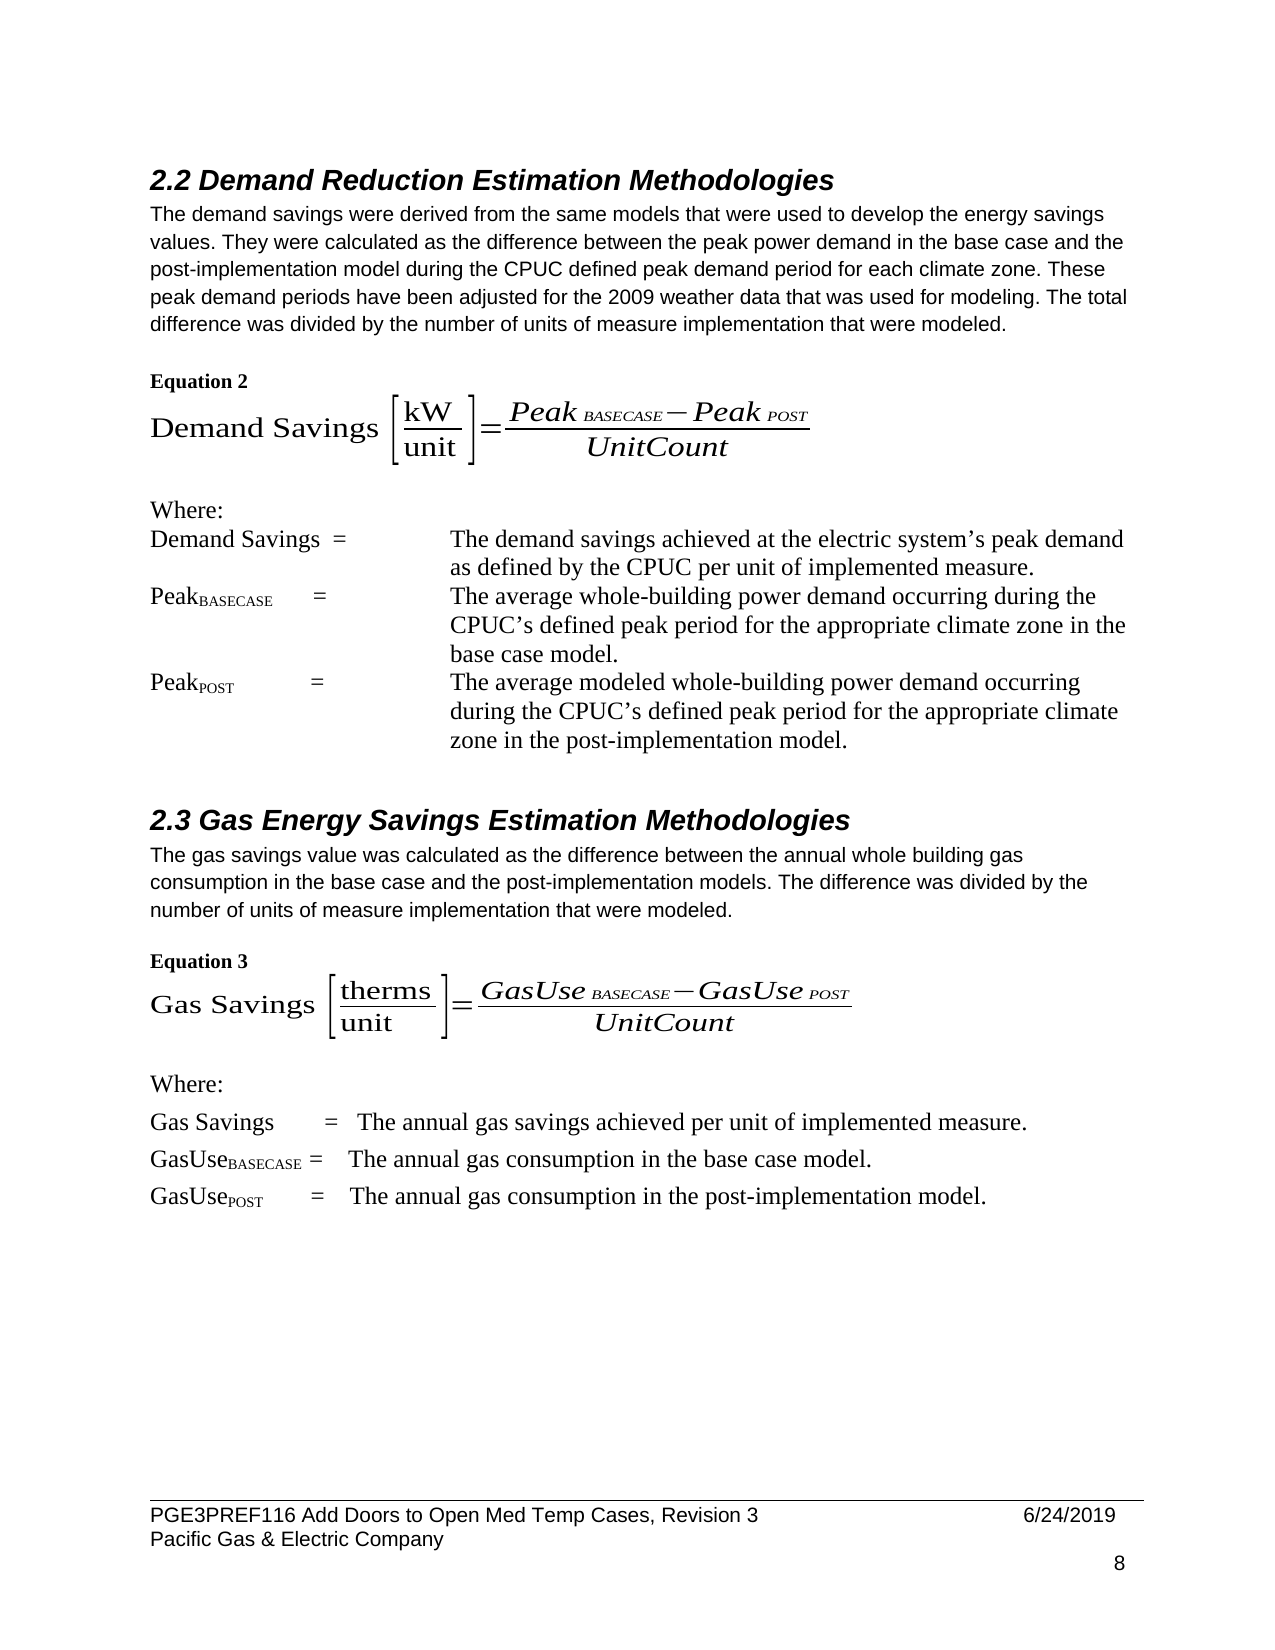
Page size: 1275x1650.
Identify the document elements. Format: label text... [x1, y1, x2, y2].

text The gas savings value was calculated as the difference between the annual whole building gas consumption in the base case and the post-implementation models. The difference was divided by the number of units of measure implementation that were modeled. [150, 842, 1144, 921]
text PeakPOST = The average modeled whole-building power demand occurring during the CPUC’s defined peak period for the appropriate climate zone in the post-implementation model. [150, 667, 1144, 754]
text GasUsePOST = The annual gas consumption in the post-implementation model. [150, 1181, 1144, 1210]
text GasUseBASECASE = The annual gas consumption in the base case model. [150, 1144, 1144, 1173]
text Gas Savings = The annual gas savings achieved per unit of implemented measure. [150, 1107, 1144, 1136]
subtitle 2.3 Gas Energy Savings Estimation Methodologies [150, 803, 1144, 836]
text Equation 3 [150, 949, 1144, 973]
text PeakBASECASE = The average whole-building power demand occurring during the CPUC’s defined peak period for the appropriate climate zone in the base case model. [150, 581, 1144, 667]
text Demand Savings = The demand savings achieved at the electric system’s peak demand as defined by the CPUC per unit of implemented measure. [150, 524, 1144, 581]
text Equation 2 [150, 368, 1144, 393]
text Where: [150, 495, 1144, 524]
subtitle 2.2 Demand Reduction Estimation Methodologies [150, 162, 1144, 196]
text The demand savings were derived from the same models that were used to develop the energy savings values. They were calculated as the difference between the peak power demand in the base case and the post-implementation model during the CPUC defined peak demand period for each climate zone. These peak demand periods have been adjusted for the 2009 weather data that was used for modeling. The total difference was divided by the number of units of measure implementation that were modeled. [150, 202, 1144, 336]
text Where: [150, 1069, 1144, 1098]
